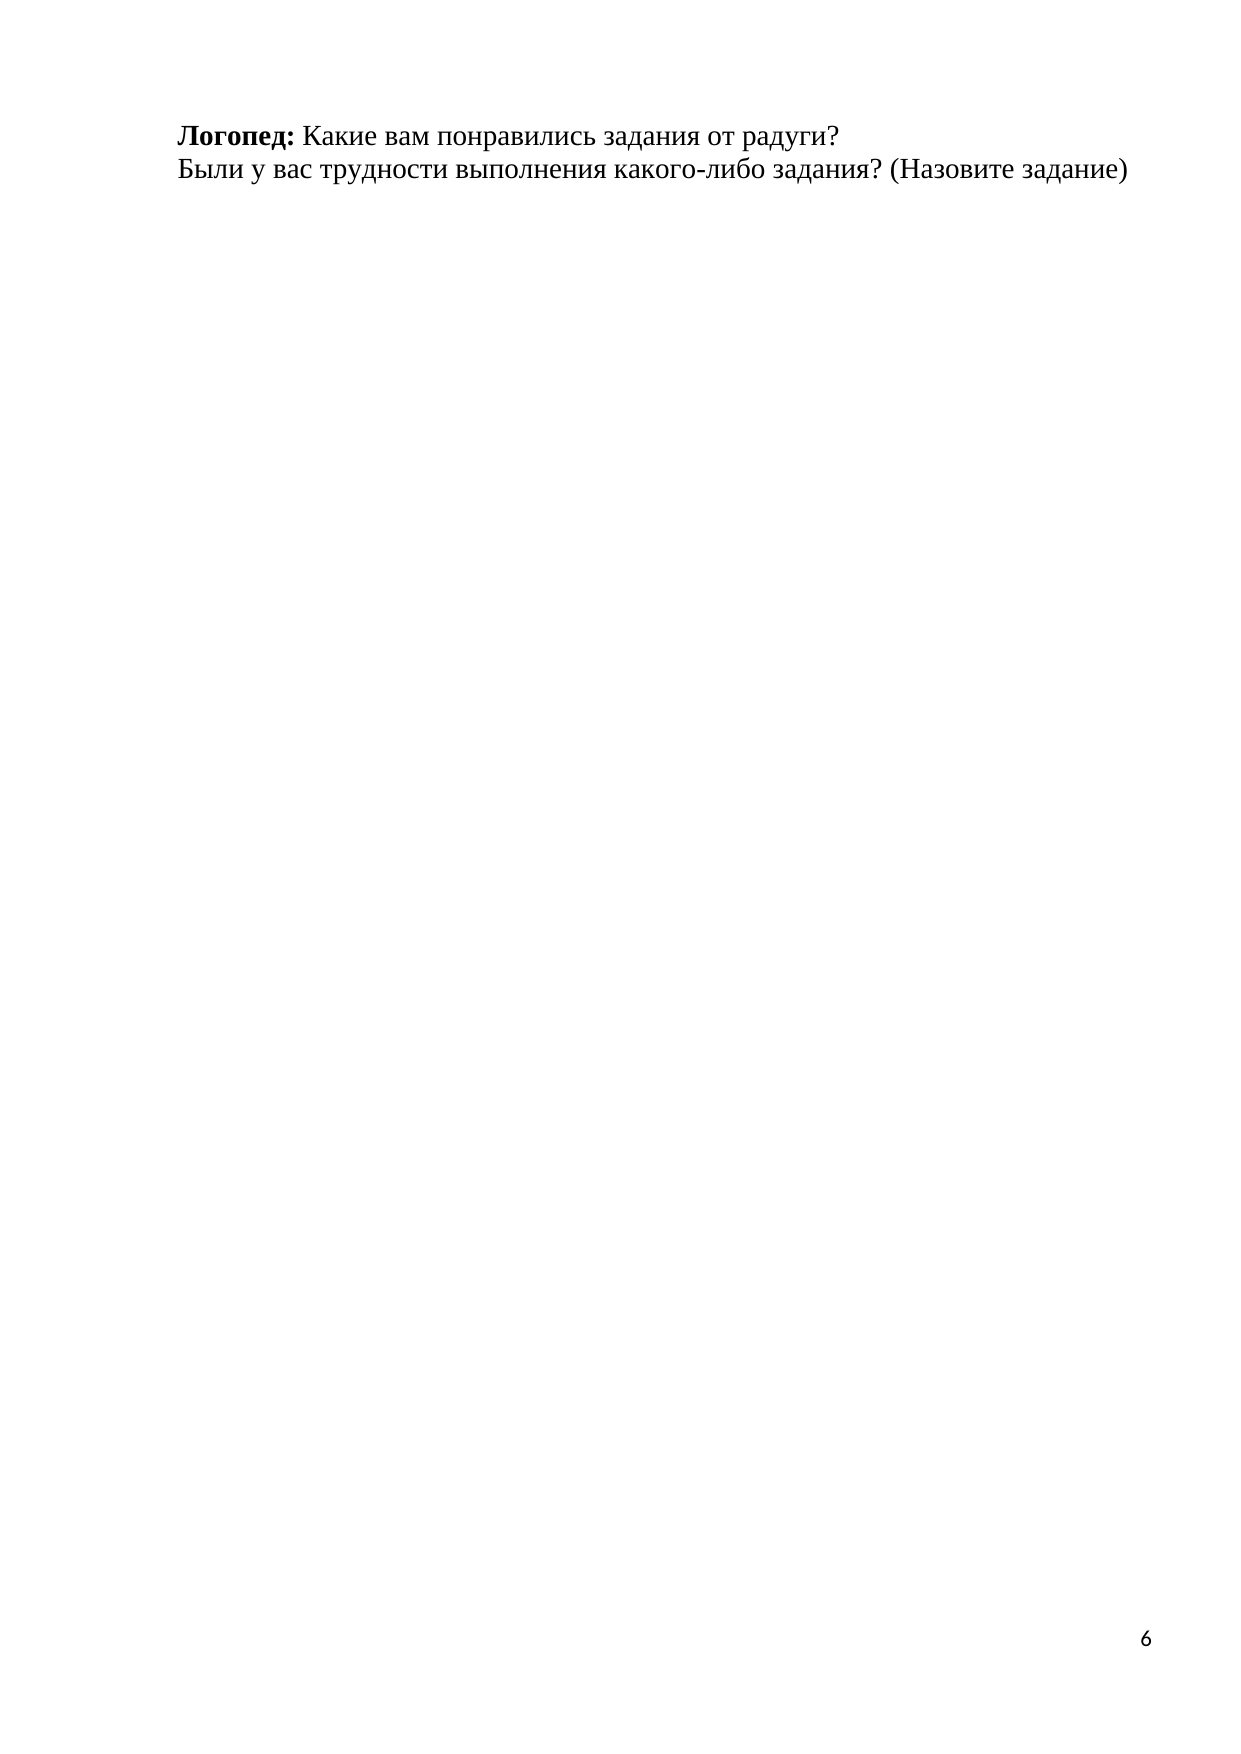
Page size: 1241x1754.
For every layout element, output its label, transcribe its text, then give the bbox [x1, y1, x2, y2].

text Логопед: Какие вам понравились задания от радуги? [177, 118, 1152, 152]
text Были у вас трудности выполнения какого-либо задания? (Назовите задание) [177, 152, 1152, 213]
